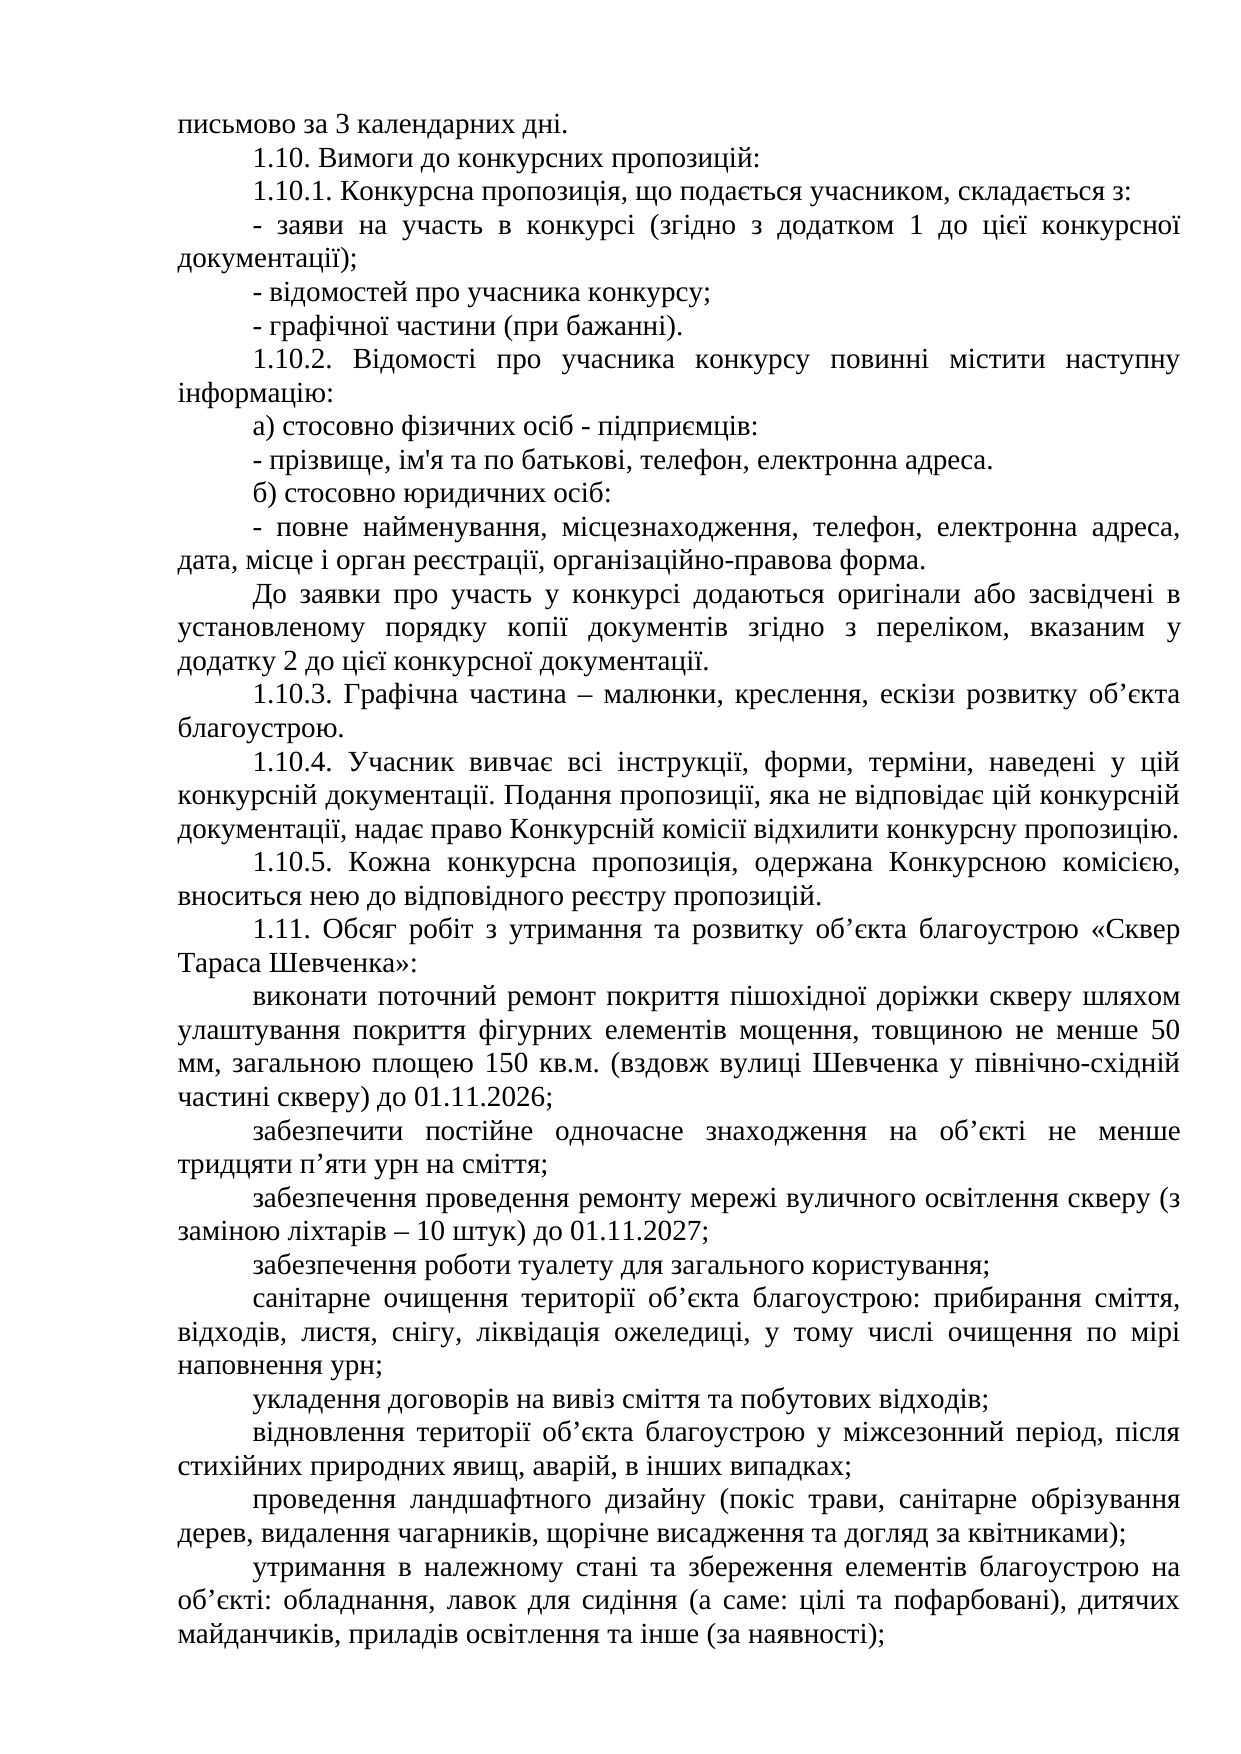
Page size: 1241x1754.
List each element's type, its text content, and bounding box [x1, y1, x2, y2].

text забезпечити постійне одночасне знаходження на об’єкті не менше тридцяти п’яти урн на сміття; [177, 1113, 1181, 1180]
text 1.11. Обсяг робіт з утримання та розвитку об’єкта благоустрою «Сквер Тараса Шевченка»: [177, 911, 1181, 978]
text 1.10.1. Конкурсна пропозиція, що подається учасником, складається з: [177, 173, 1181, 207]
text 1.10. Вимоги до конкурсних пропозицій: [177, 140, 1181, 173]
text утримання в належному стані та збереження елементів благоустрою на об’єкті: обладнання, лавок для сидіння (а саме: цілі та пофарбовані), дитячих майданчиків, приладів освітлення та інше (за наявності); [177, 1549, 1181, 1649]
text - повне найменування, місцезнаходження, телефон, електронна адреса, дата, місце і орган реєстрації, організаційно-правова форма. [177, 509, 1181, 576]
text укладення договорів на вивіз сміття та побутових відходів; [177, 1381, 1181, 1414]
text проведення ландшафтного дизайну (покіс трави, санітарне обрізування дерев, видалення чагарників, щорічне висадження та догляд за квітниками); [177, 1482, 1181, 1549]
text - заяви на участь в конкурсі (згідно з додатком 1 до цієї конкурсної документації); [177, 207, 1181, 274]
text 1.10.2. Відомості про учасника конкурсу повинні містити наступну інформацію: [177, 341, 1181, 408]
text - прізвище, ім'я та по батькові, телефон, електронна адреса. [177, 442, 1181, 475]
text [177, 106, 1181, 140]
text 1.10.3. Графічна частина – малюнки, креслення, ескізи розвитку об’єкта благоустрою. [177, 677, 1181, 744]
text а) стосовно фізичних осіб - підприємців: [177, 408, 1181, 442]
text б) стосовно юридичних осіб: [177, 475, 1181, 509]
text 1.10.5. Кожна конкурсна пропозиція, одержана Конкурсною комісією, вноситься нею до відповідного реєстру пропозицій. [177, 844, 1181, 911]
text виконати поточний ремонт покриття пішохідної доріжки скверу шляхом улаштування покриття фігурних елементів мощення, товщиною не менше 50 мм, загальною площею 150 кв.м. (вздовж вулиці Шевченка у північно-східній частині скверу) до 01.11.2026; [177, 978, 1181, 1113]
text санітарне очищення території об’єкта благоустрою: прибирання сміття, відходів, листя, снігу, ліквідація ожеледиці, у тому числі очищення по мірі наповнення урн; [177, 1280, 1181, 1381]
text - відомостей про учасника конкурсу; [177, 274, 1181, 308]
text 1.10.4. Учасник вивчає всі інструкції, форми, терміни, наведені у цій конкурсній документації. Подання пропозиції, яка не відповідає цій конкурсній документації, надає право Конкурсній комісії відхилити конкурсну пропозицію. [177, 744, 1181, 844]
text відновлення території об’єкта благоустрою у міжсезонний період, після стихійних природних явищ, аварій, в інших випадках; [177, 1414, 1181, 1482]
text - графічної частини (при бажанні). [177, 308, 1181, 341]
text До заявки про участь у конкурсі додаються оригінали або засвідчені в установленому порядку копії документів згідно з переліком, вказаним у додатку 2 до цієї конкурсної документації. [177, 576, 1181, 677]
text забезпечення роботи туалету для загального користування; [177, 1247, 1181, 1280]
text забезпечення проведення ремонту мережі вуличного освітлення скверу (з заміною ліхтарів – 10 штук) до 01.11.2027; [177, 1180, 1181, 1247]
